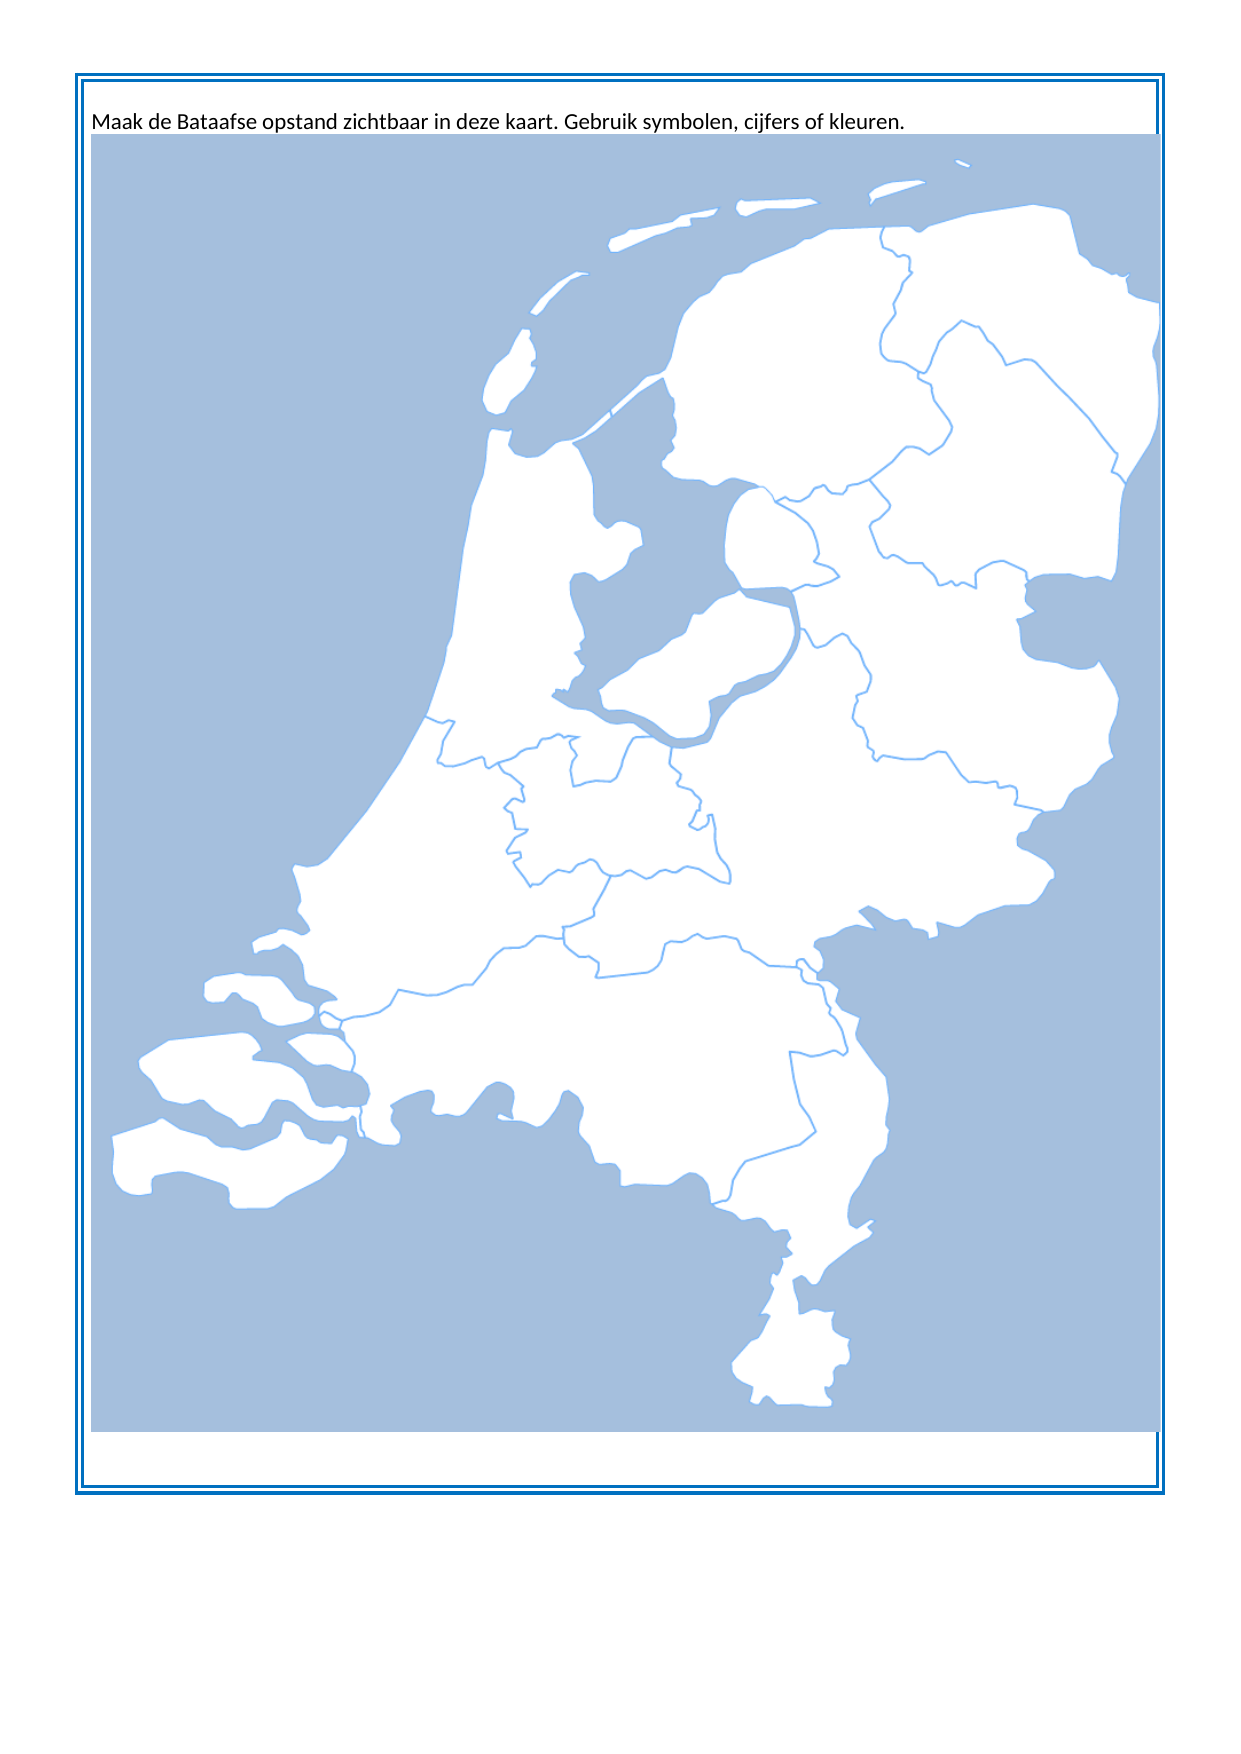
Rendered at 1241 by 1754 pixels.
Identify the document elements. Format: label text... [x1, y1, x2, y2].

table_header Maak de Bataafse opstand zichtbaar in deze kaart. Gebruik symbolen, cijfers of kleuren. [80, 76, 1161, 1485]
picture [91, 134, 1161, 1432]
